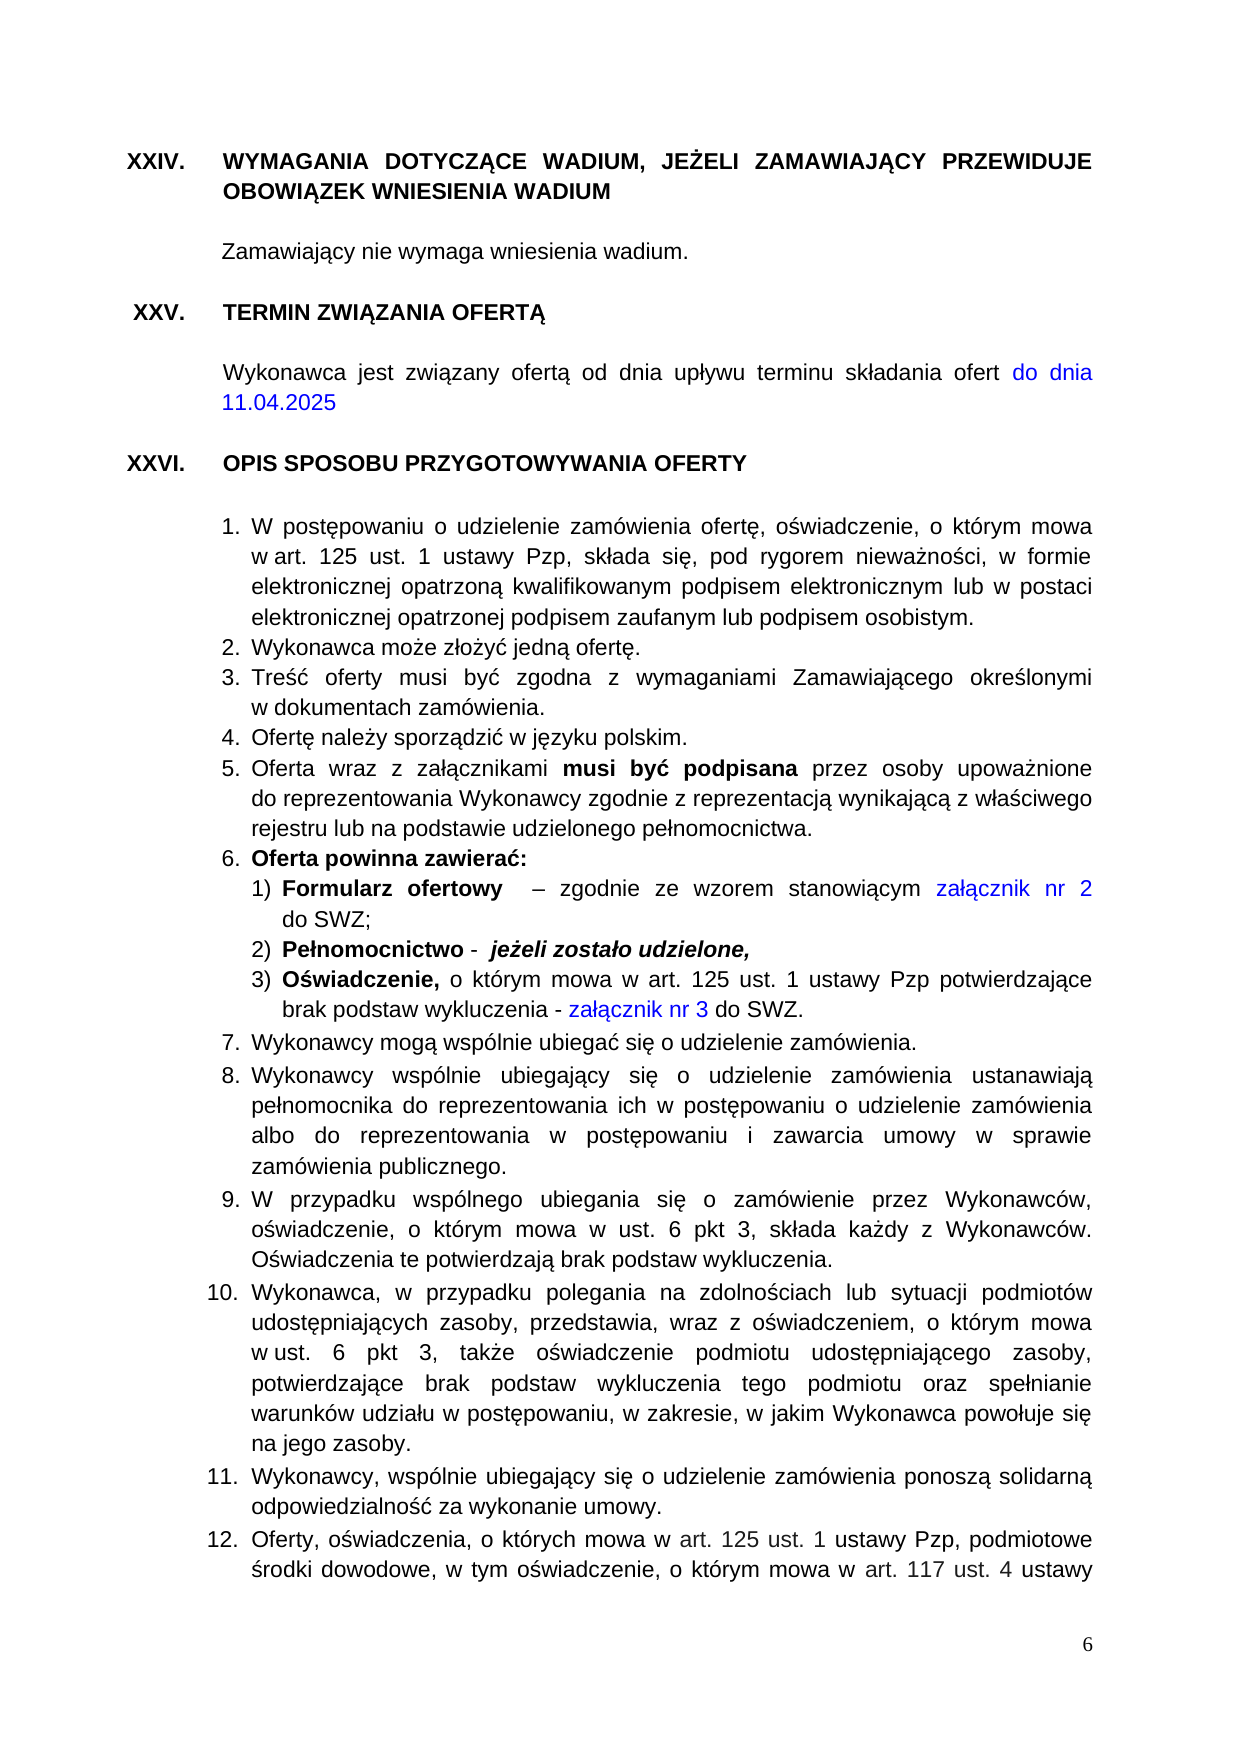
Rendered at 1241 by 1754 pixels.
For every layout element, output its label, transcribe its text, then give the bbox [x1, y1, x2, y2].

text Wykonawca jest związany ofertą od dnia upływu terminu składania ofert do dnia 11.04.2025 [221, 359, 1093, 416]
list W postępowaniu o udzielenie zamówienia ofertę, oświadczenie, o którym mowa w art. 125 ust. 1 ustawy Pzp, składa się, pod rygorem nieważności, w formie elektronicznej opatrzoną kwalifikowanym podpisem elektronicznym lub w postaci elektronicznej opatrzonej podpisem zaufanym lub podpisem osobistym. [221, 513, 1093, 630]
list Treść oferty musi być zgodna z wymaganiami Zamawiającego określonymi w dokumentach zamówienia. [221, 664, 1093, 720]
list TERMIN ZWIĄZANIA OFERTĄ [185, 299, 1093, 325]
list Wykonawcy mogą wspólnie ubiegać się o udzielenie zamówienia. [221, 1029, 1093, 1055]
list Wykonawca może złożyć jedną ofertę. [221, 634, 1093, 660]
list Ofertę należy sporządzić w języku polskim. [221, 724, 1093, 751]
list WYMAGANIA DOTYCZĄCE WADIUM, JEŻELI ZAMAWIAJĄCY PRZEWIDUJE OBOWIĄZEK WNIESIENIA WADIUM [185, 148, 1093, 204]
list Oferta powinna zawierać: [221, 845, 1093, 871]
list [207, 1526, 1093, 1582]
list Wykonawcy, wspólnie ubiegający się o udzielenie zamówienia ponoszą solidarną odpowiedzialność za wykonanie umowy. [207, 1463, 1093, 1519]
list Formularz ofertowy – zgodnie ze wzorem stanowiącym załącznik nr 2 do SWZ; [251, 875, 1093, 932]
list OPIS SPOSOBU PRZYGOTOWYWANIA OFERTY [185, 450, 1093, 476]
list W przypadku wspólnego ubiegania się o zamówienie przez Wykonawców, oświadczenie, o którym mowa w ust. 6 pkt 3, składa każdy z Wykonawców. Oświadczenia te potwierdzają brak podstaw wykluczenia. [221, 1186, 1093, 1272]
list Pełnomocnictwo - jeżeli zostało udzielone, [251, 936, 1093, 962]
list Oferta wraz z załącznikami musi być podpisana przez osoby upoważnione do reprezentowania Wykonawcy zgodnie z reprezentacją wynikającą z właściwego rejestru lub na podstawie udzielonego pełnomocnictwa. [221, 754, 1093, 841]
text Zamawiający nie wymaga wniesienia wadium. [148, 238, 1093, 264]
list Wykonawca, w przypadku polegania na zdolnościach lub sytuacji podmiotów udostępniających zasoby, przedstawia, wraz z oświadczeniem, o którym mowa w ust. 6 pkt 3, także oświadczenie podmiotu udostępniającego zasoby, potwierdzające brak podstaw wykluczenia tego podmiotu oraz spełnianie warunków udziału w postępowaniu, w zakresie, w jakim Wykonawca powołuje się na jego zasoby. [207, 1279, 1093, 1456]
list Oświadczenie, o którym mowa w art. 125 ust. 1 ustawy Pzp potwierdzające brak podstaw wykluczenia - załącznik nr 3 do SWZ. [251, 966, 1093, 1022]
list Wykonawcy wspólnie ubiegający się o udzielenie zamówienia ustanawiają pełnomocnika do reprezentowania ich w postępowaniu o udzielenie zamówienia albo do reprezentowania w postępowaniu i zawarcia umowy w sprawie zamówienia publicznego. [221, 1062, 1093, 1179]
